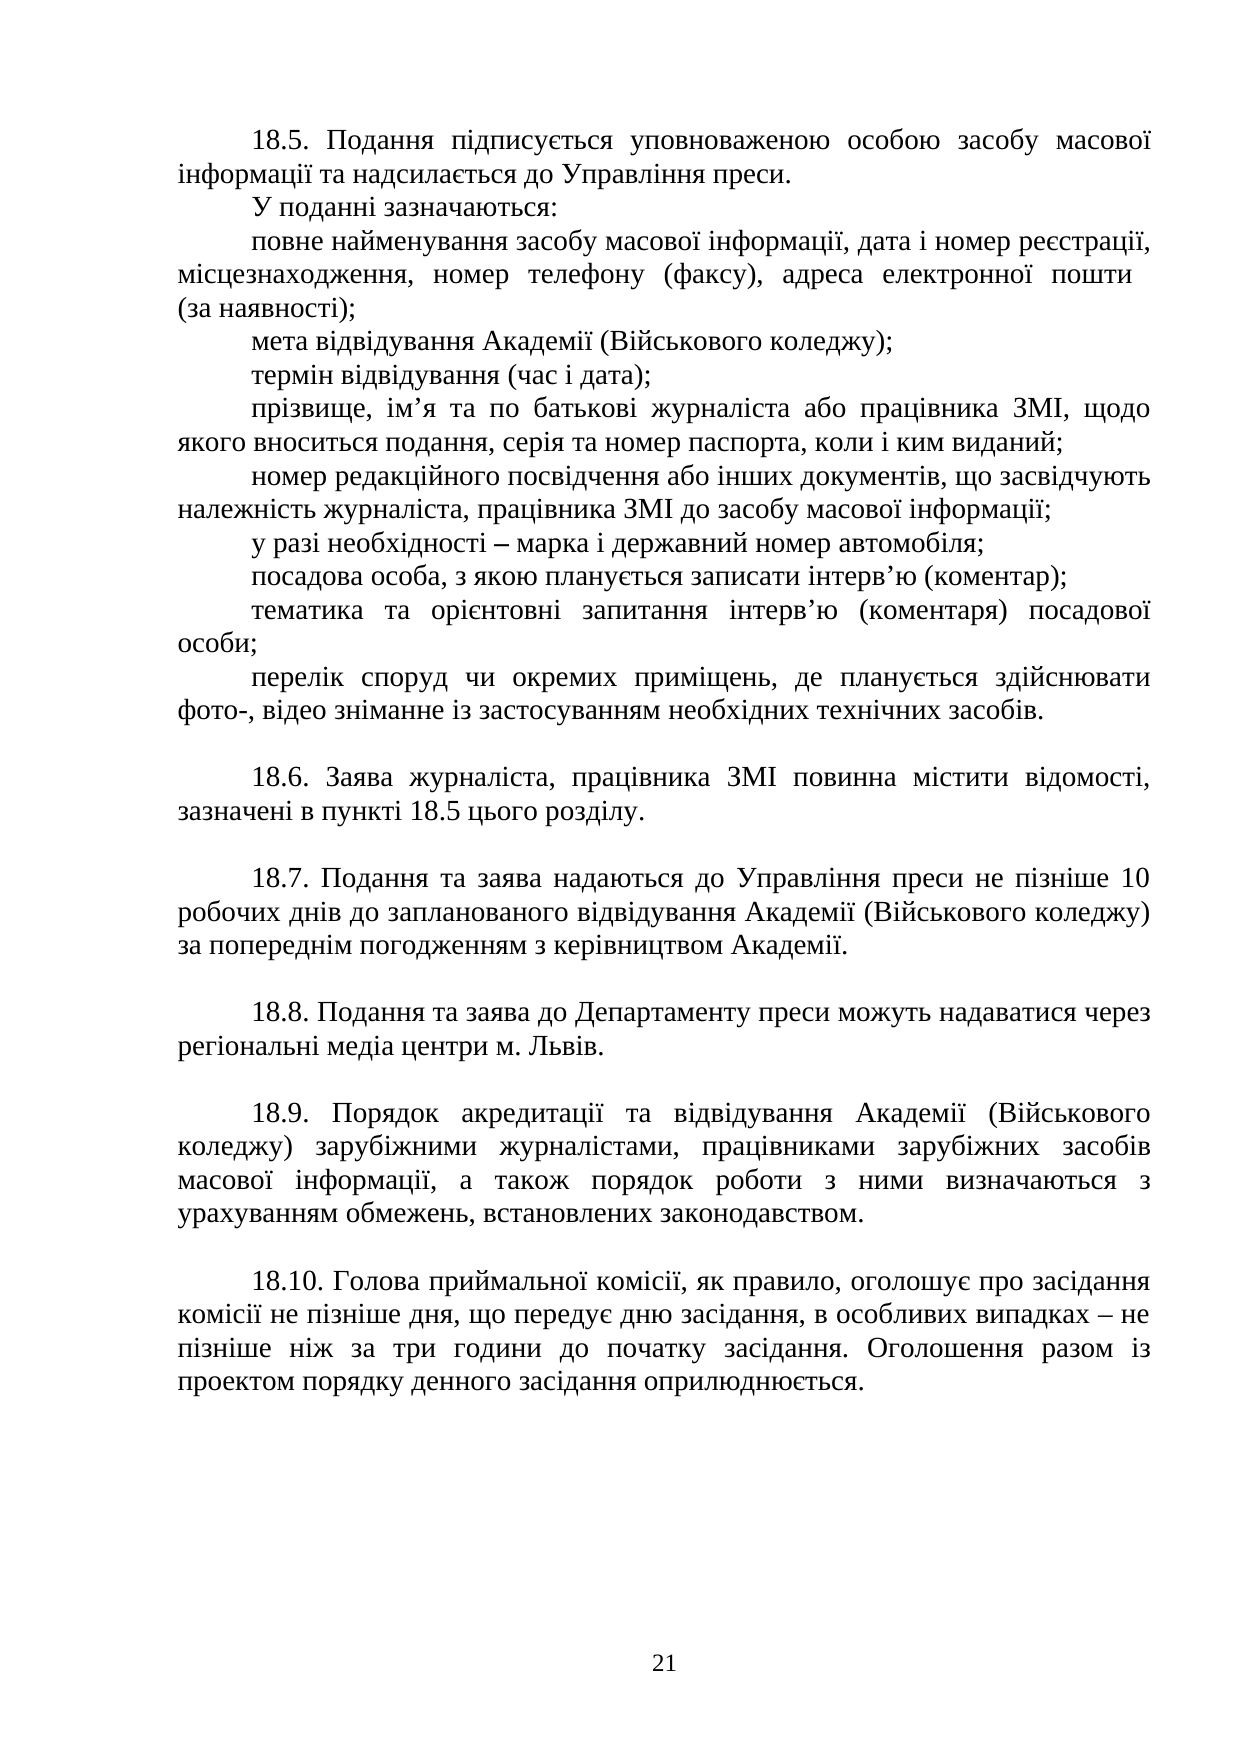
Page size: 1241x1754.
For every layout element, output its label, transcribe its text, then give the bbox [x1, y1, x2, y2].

text перелік споруд чи окремих приміщень, де планується здійснювати фото-, відео зніманне із застосуванням необхідних технічних засобів. [177, 659, 1152, 726]
text 18.8. Подання та заява до Департаменту преси можуть надаватися через регіональні медіа центри м. Львів. [177, 994, 1152, 1061]
text мета відвідування Академії (Військового коледжу); [177, 323, 1152, 357]
text У поданні зазначаються: [177, 189, 1152, 223]
text 18.6. Заява журналіста, працівника ЗМІ повинна містити відомості, зазначені в пункті 18.5 цього розділу. [177, 759, 1152, 827]
text повне найменування засобу масової інформації, дата і номер реєстрації, місцезнаходження, номер телефону (факсу), адреса електронної пошти (за наявності); [177, 223, 1152, 323]
text посадова особа, з якою планується записати інтерв’ю (коментар); [177, 558, 1152, 592]
text термін відвідування (час і дата); [177, 357, 1152, 391]
text 18.10. Голова приймальної комісії, як правило, оголошує про засідання комісії не пізніше дня, що передує дню засідання, в особливих випадках – не пізніше ніж за три години до початку засідання. Оголошення разом із проектом порядку денного засідання оприлюднюється. [177, 1263, 1152, 1397]
text 18.7. Подання та заява надаються до Управління преси не пізніше 10 робочих днів до запланованого відвідування Академії (Військового коледжу) за попереднім погодженням з керівництвом Академії. [177, 860, 1152, 961]
text прізвище, ім’я та по батькові журналіста або працівника ЗМІ, щодо якого вноситься подання, серія та номер паспорта, коли і ким виданий; [177, 391, 1152, 458]
text 18.9. Порядок акредитації та відвідування Академії (Військового коледжу) зарубіжними журналістами, працівниками зарубіжних засобів масової інформації, а також порядок роботи з ними визначаються з урахуванням обмежень, встановлених законодавством. [177, 1095, 1152, 1229]
text у разі необхідності – марка і державний номер автомобіля; [177, 525, 1152, 558]
text номер редакційного посвідчення або інших документів, що засвідчують належність журналіста, працівника ЗМІ до засобу масової інформації; [177, 458, 1152, 525]
text тематика та орієнтовні запитання інтерв’ю (коментаря) посадової особи; [177, 592, 1152, 659]
text 18.5. Подання підписується уповноваженою особою засобу масової інформації та надсилається до Управління преси. [177, 122, 1152, 189]
